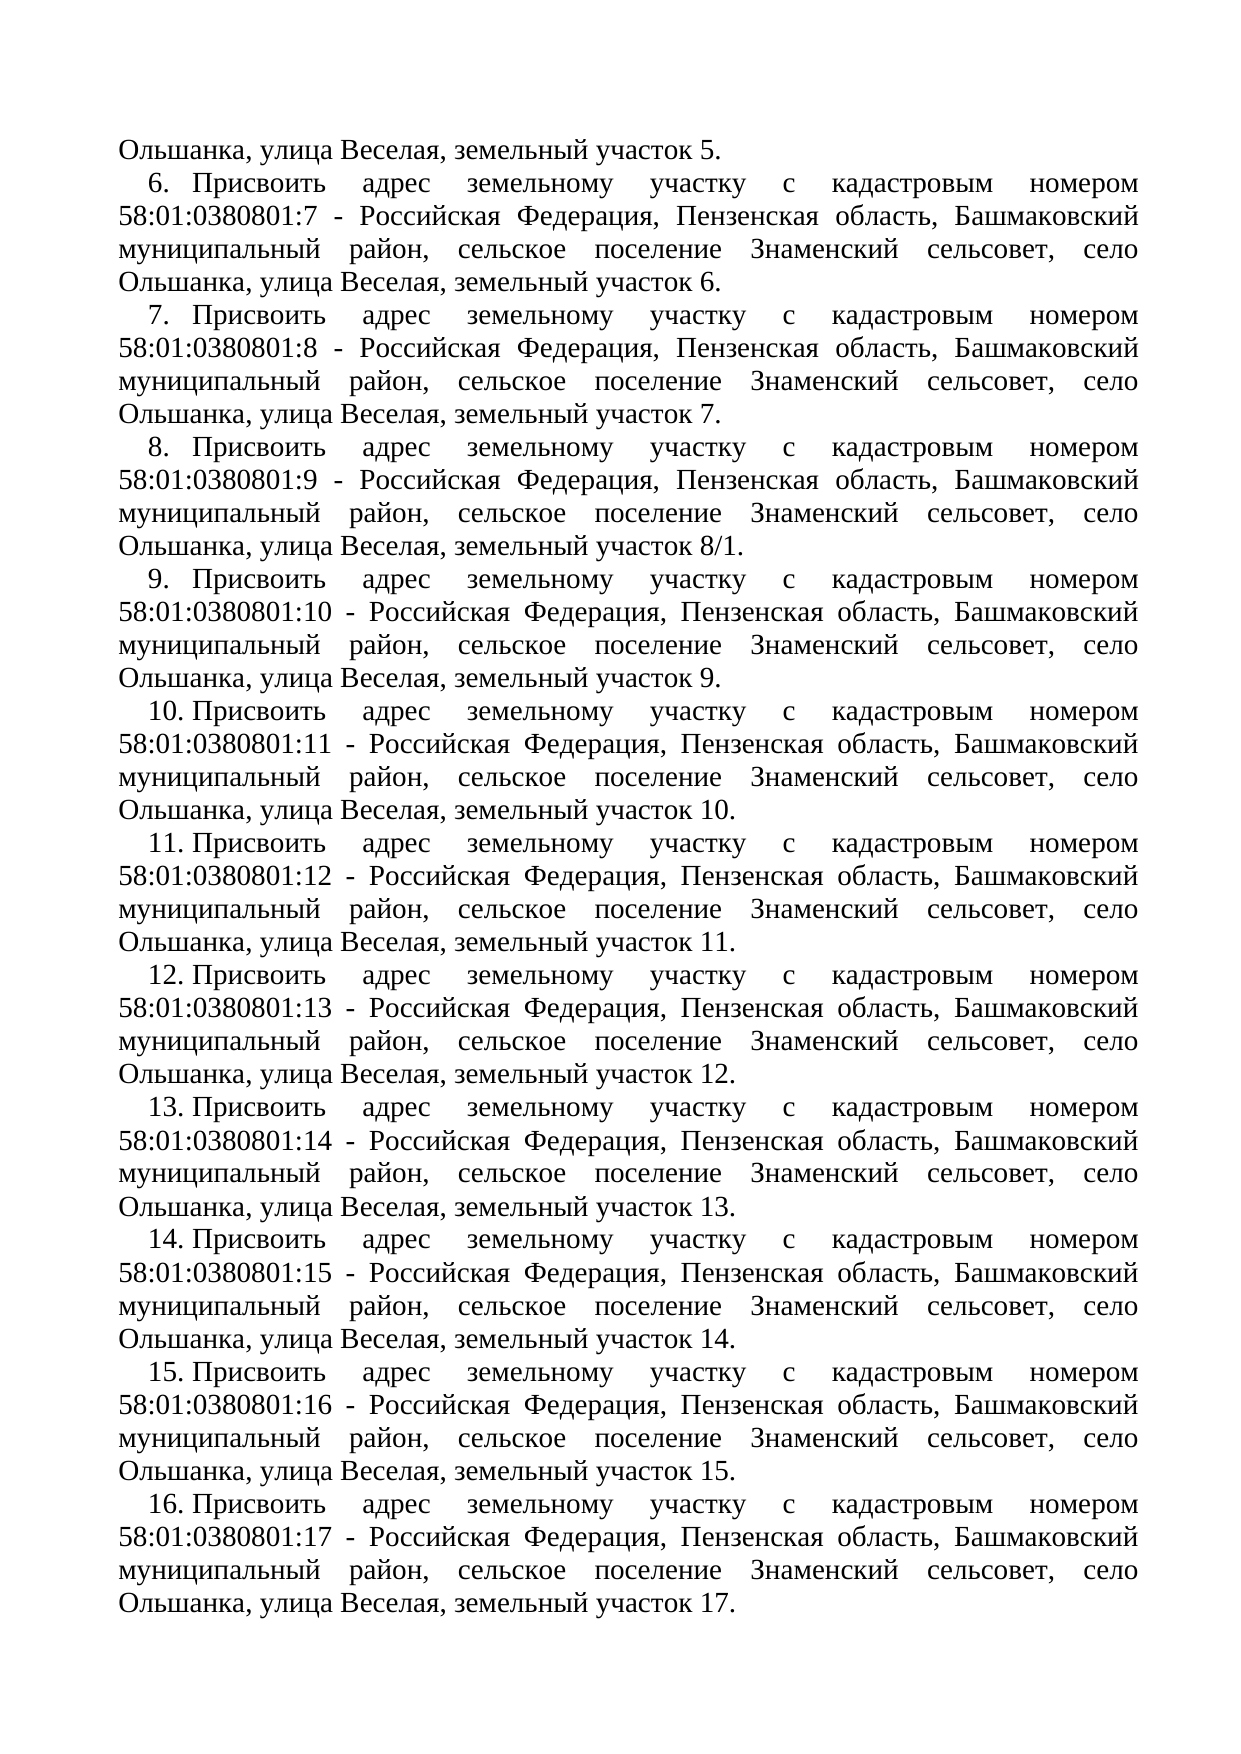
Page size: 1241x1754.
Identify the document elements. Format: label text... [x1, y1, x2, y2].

list Присвоить адрес земельному участку с кадастровым номером 58:01:0380801:7 - Российская Федерация, Пензенская область, Башмаковский муниципальный район, сельское поселение Знаменский сельсовет, село Ольшанка, улица Веселая, земельный участок 6. [118, 166, 1139, 298]
list Присвоить адрес земельному участку с кадастровым номером 58:01:0380801:17 - Российская Федерация, Пензенская область, Башмаковский муниципальный район, сельское поселение Знаменский сельсовет, село Ольшанка, улица Веселая, земельный участок 17. [118, 1487, 1139, 1619]
list Присвоить адрес земельному участку с кадастровым номером 58:01:0380801:9 - Российская Федерация, Пензенская область, Башмаковский муниципальный район, сельское поселение Знаменский сельсовет, село Ольшанка, улица Веселая, земельный участок 8/1. [118, 430, 1139, 562]
list Присвоить адрес земельному участку с кадастровым номером 58:01:0380801:13 - Российская Федерация, Пензенская область, Башмаковский муниципальный район, сельское поселение Знаменский сельсовет, село Ольшанка, улица Веселая, земельный участок 12. [118, 958, 1139, 1091]
list Присвоить адрес земельному участку с кадастровым номером 58:01:0380801:12 - Российская Федерация, Пензенская область, Башмаковский муниципальный район, сельское поселение Знаменский сельсовет, село Ольшанка, улица Веселая, земельный участок 11. [118, 826, 1139, 958]
list Присвоить адрес земельному участку с кадастровым номером 58:01:0380801:8 - Российская Федерация, Пензенская область, Башмаковский муниципальный район, сельское поселение Знаменский сельсовет, село Ольшанка, улица Веселая, земельный участок 7. [118, 298, 1139, 430]
list Присвоить адрес земельному участку с кадастровым номером 58:01:0380801:14 - Российская Федерация, Пензенская область, Башмаковский муниципальный район, сельское поселение Знаменский сельсовет, село Ольшанка, улица Веселая, земельный участок 13. [118, 1091, 1139, 1223]
list Присвоить адрес земельному участку с кадастровым номером 58:01:0380801:15 - Российская Федерация, Пензенская область, Башмаковский муниципальный район, сельское поселение Знаменский сельсовет, село Ольшанка, улица Веселая, земельный участок 14. [118, 1223, 1139, 1355]
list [118, 133, 1139, 166]
list Присвоить адрес земельному участку с кадастровым номером 58:01:0380801:11 - Российская Федерация, Пензенская область, Башмаковский муниципальный район, сельское поселение Знаменский сельсовет, село Ольшанка, улица Веселая, земельный участок 10. [118, 694, 1139, 826]
list Присвоить адрес земельному участку с кадастровым номером 58:01:0380801:10 - Российская Федерация, Пензенская область, Башмаковский муниципальный район, сельское поселение Знаменский сельсовет, село Ольшанка, улица Веселая, земельный участок 9. [118, 562, 1139, 694]
list Присвоить адрес земельному участку с кадастровым номером 58:01:0380801:16 - Российская Федерация, Пензенская область, Башмаковский муниципальный район, сельское поселение Знаменский сельсовет, село Ольшанка, улица Веселая, земельный участок 15. [118, 1355, 1139, 1487]
